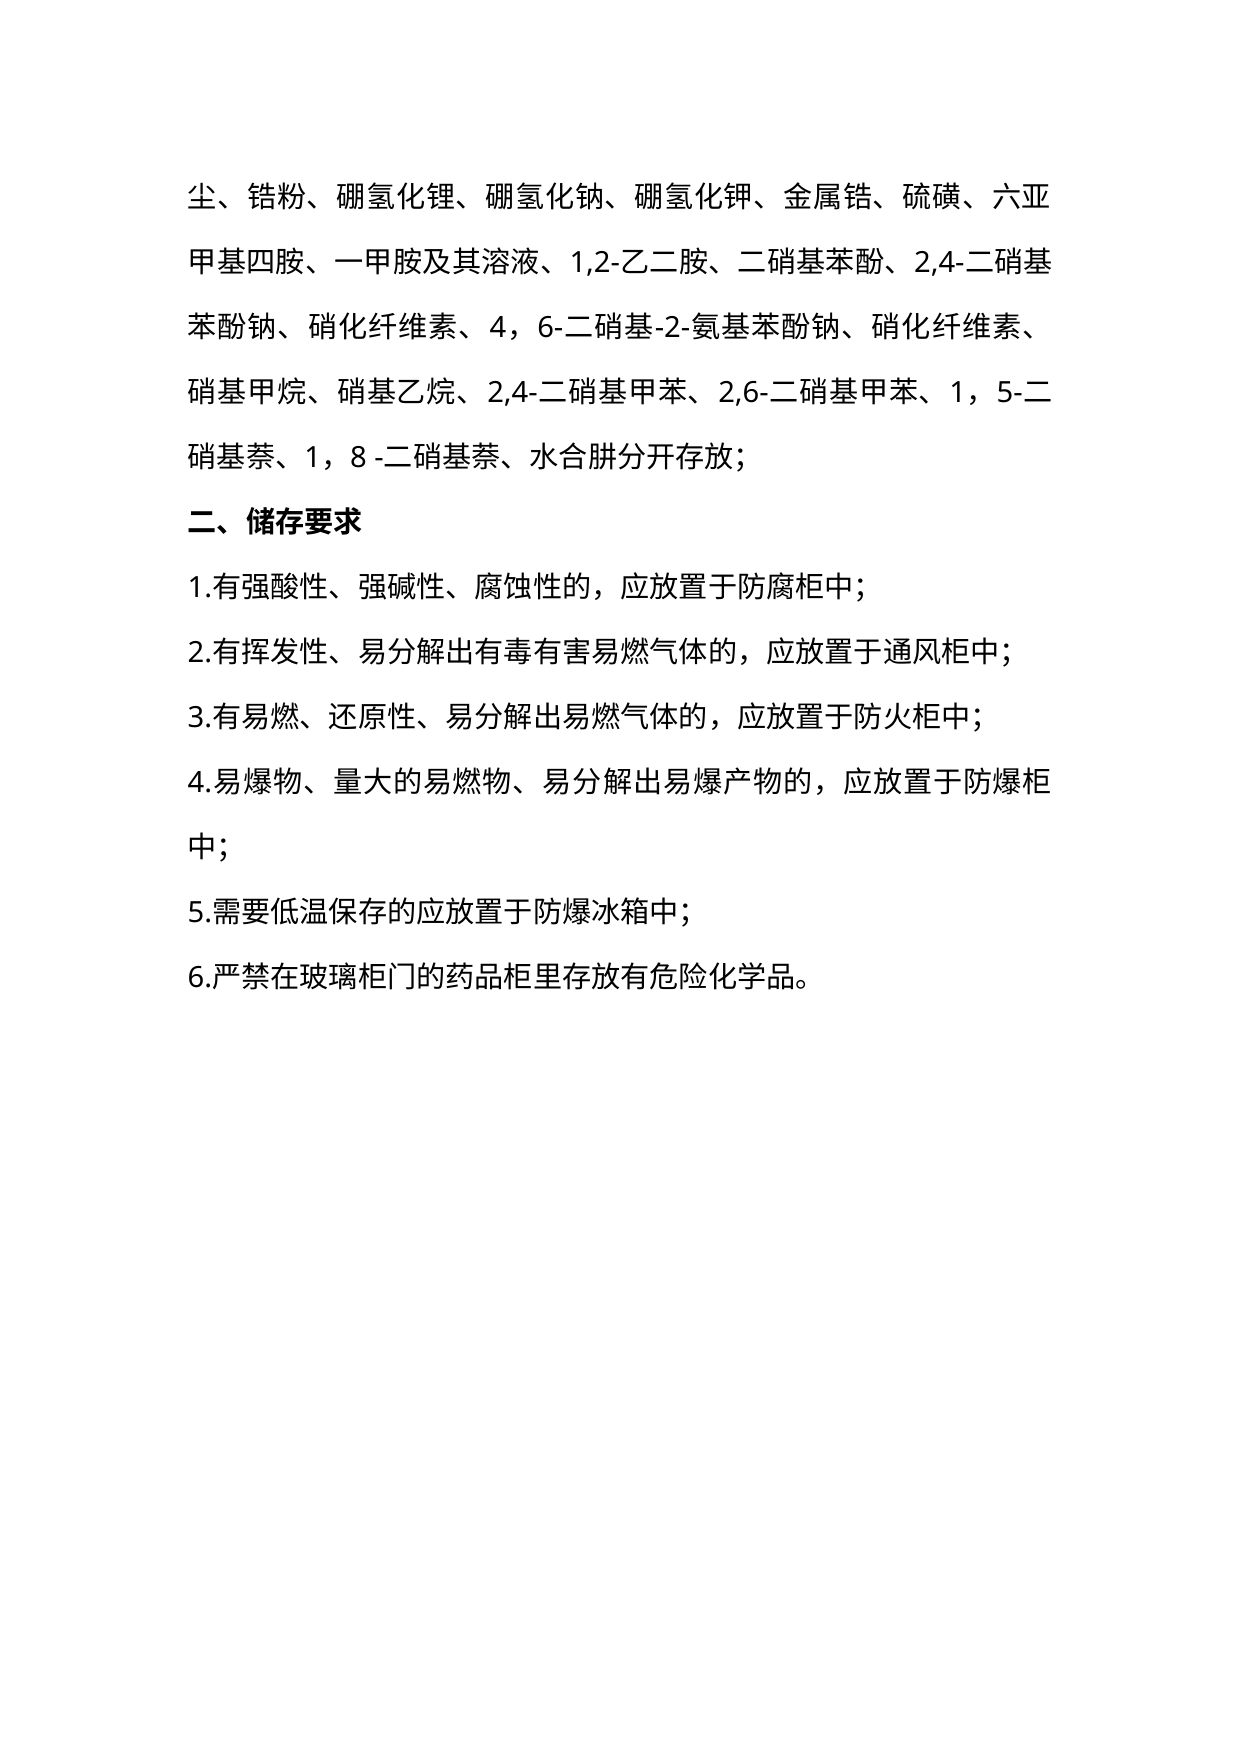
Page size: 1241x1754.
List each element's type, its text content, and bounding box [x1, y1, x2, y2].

list 储存要求 [187, 487, 1053, 552]
text 5.需要低温保存的应放置于防爆冰箱中； [187, 877, 1053, 942]
text 2.有挥发性、易分解出有毒有害易燃气体的，应放置于通风柜中； [187, 617, 1053, 682]
text 6.严禁在玻璃柜门的药品柜里存放有危险化学品。 [187, 942, 1053, 1007]
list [187, 162, 1053, 487]
text 4.易爆物、量大的易燃物、易分解出易爆产物的，应放置于防爆柜中； [187, 747, 1053, 877]
text 1.有强酸性、强碱性、腐蚀性的，应放置于防腐柜中； [187, 552, 1053, 617]
text 3.有易燃、还原性、易分解出易燃气体的，应放置于防火柜中； [187, 682, 1053, 747]
